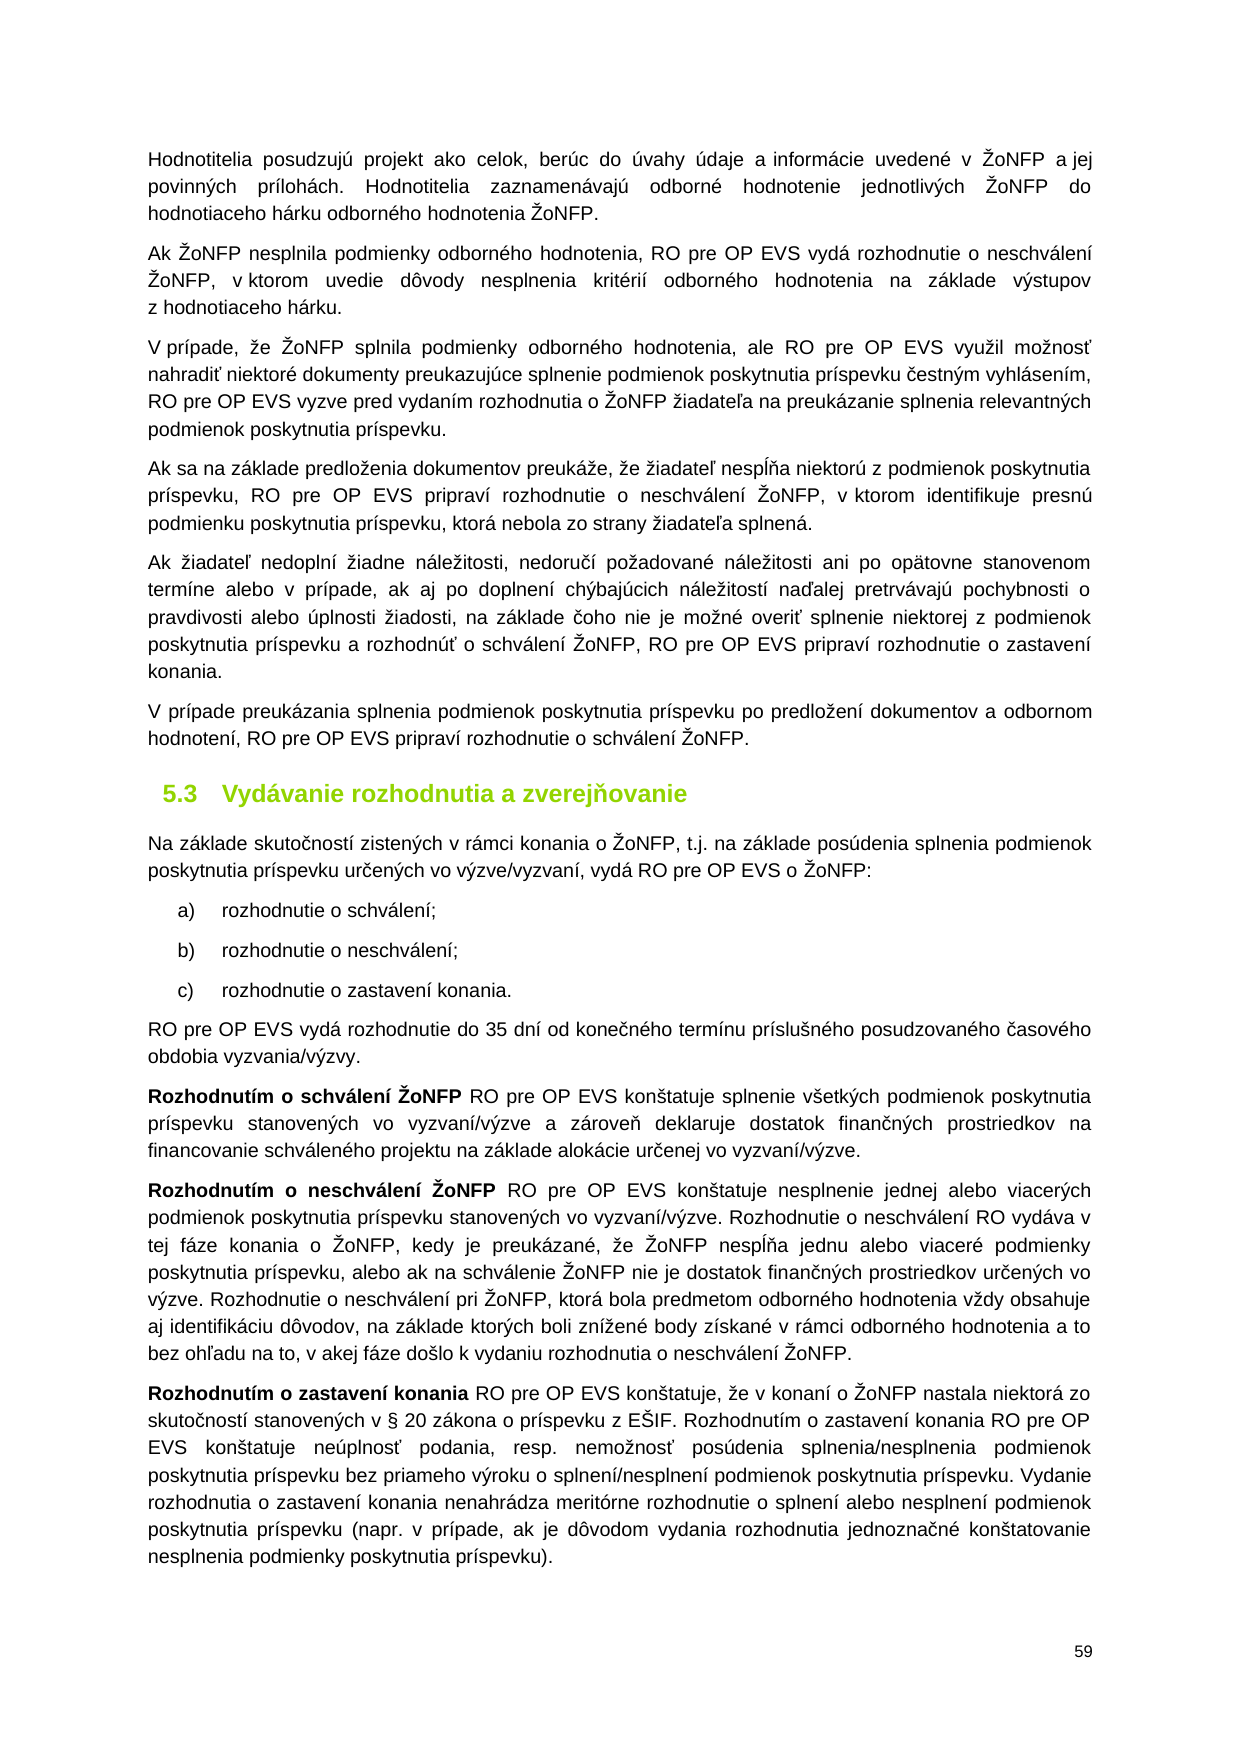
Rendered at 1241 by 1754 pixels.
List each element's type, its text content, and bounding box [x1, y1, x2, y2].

text Ak ŽoNFP nesplnila podmienky odborného hodnotenia, RO pre OP EVS vydá rozhodnutie o neschválení ŽoNFP, v ktorom uvedie dôvody nesplnenia kritérií odborného hodnotenia na základe výstupov z hodnotiaceho hárku. [148, 242, 1092, 319]
text RO pre OP EVS vydá rozhodnutie do 35 dní od konečného termínu príslušného posudzovaného časového obdobia vyzvania/výzvy. [148, 1018, 1092, 1068]
list rozhodnutie o schválení; [177, 899, 1092, 922]
text V prípade, že ŽoNFP splnila podmienky odborného hodnotenia, ale RO pre OP EVS využil možnosť nahradiť niektoré dokumenty preukazujúce splnenie podmienok poskytnutia príspevku čestným vyhlásením, RO pre OP EVS vyzve pred vydaním rozhodnutia o ŽoNFP žiadateľa na preukázanie splnenia relevantných podmienok poskytnutia príspevku. [148, 336, 1092, 440]
list rozhodnutie o neschválení; [177, 939, 1092, 961]
text Ak sa na základe predloženia dokumentov preukáže, že žiadateľ nespĺňa niektorú z podmienok poskytnutia príspevku, RO pre OP EVS pripraví rozhodnutie o neschválení ŽoNFP, v ktorom identifikuje presnú podmienku poskytnutia príspevku, ktorá nebola zo strany žiadateľa splnená. [148, 457, 1092, 534]
text Rozhodnutím o schválení ŽoNFP RO pre OP EVS konštatuje splnenie všetkých podmienok poskytnutia príspevku stanovených vo vyzvaní/výzve a zároveň deklaruje dostatok finančných prostriedkov na financovanie schváleného projektu na základe alokácie určenej vo vyzvaní/výzve. [148, 1085, 1092, 1162]
subtitle Vydávanie rozhodnutia a zverejňovanie [162, 779, 1092, 808]
text Na základe skutočností zistených v rámci konania o ŽoNFP, t.j. na základe posúdenia splnenia podmienok poskytnutia príspevku určených vo výzve/vyzvaní, vydá RO pre OP EVS o ŽoNFP: [148, 832, 1092, 882]
text Ak žiadateľ nedoplní žiadne náležitosti, nedoručí požadované náležitosti ani po opätovne stanovenom termíne alebo v prípade, ak aj po doplnení chýbajúcich náležitostí naďalej pretrvávajú pochybnosti o pravdivosti alebo úplnosti žiadosti, na základe čoho nie je možné overiť splnenie niektorej z podmienok poskytnutia príspevku a rozhodnúť o schválení ŽoNFP, RO pre OP EVS pripraví rozhodnutie o zastavení konania. [148, 551, 1092, 683]
text Hodnotitelia posudzujú projekt ako celok, berúc do úvahy údaje a informácie uvedené v ŽoNFP a jej povinných prílohách. Hodnotitelia zaznamenávajú odborné hodnotenie jednotlivých ŽoNFP do hodnotiaceho hárku odborného hodnotenia ŽoNFP. [148, 148, 1092, 225]
text Rozhodnutím o zastavení konania RO pre OP EVS konštatuje, že v konaní o ŽoNFP nastala niektorá zo skutočností stanovených v § 20 zákona o príspevku z EŠIF. Rozhodnutím o zastavení konania RO pre OP EVS konštatuje neúplnosť podania, resp. nemožnosť posúdenia splnenia/nesplnenia podmienok poskytnutia príspevku bez priameho výroku o splnení/nesplnení podmienok poskytnutia príspevku. Vydanie rozhodnutia o zastavení konania nenahrádza meritórne rozhodnutie o splnení alebo nesplnení podmienok poskytnutia príspevku (napr. v prípade, ak je dôvodom vydania rozhodnutia jednoznačné konštatovanie nesplnenia podmienky poskytnutia príspevku). [148, 1382, 1092, 1568]
text V prípade preukázania splnenia podmienok poskytnutia príspevku po predložení dokumentov a odbornom hodnotení, RO pre OP EVS pripraví rozhodnutie o schválení ŽoNFP. [148, 699, 1092, 749]
list rozhodnutie o zastavení konania. [177, 978, 1092, 1001]
text Rozhodnutím o neschválení ŽoNFP RO pre OP EVS konštatuje nesplnenie jednej alebo viacerých podmienok poskytnutia príspevku stanovených vo vyzvaní/výzve. Rozhodnutie o neschválení RO vydáva v tej fáze konania o ŽoNFP, kedy je preukázané, že ŽoNFP nespĺňa jednu alebo viaceré podmienky poskytnutia príspevku, alebo ak na schválenie ŽoNFP nie je dostatok finančných prostriedkov určených vo výzve. Rozhodnutie o neschválení pri ŽoNFP, ktorá bola predmetom odborného hodnotenia vždy obsahuje aj identifikáciu dôvodov, na základe ktorých boli znížené body získané v rámci odborného hodnotenia a to bez ohľadu na to, v akej fáze došlo k vydaniu rozhodnutia o neschválení ŽoNFP. [148, 1179, 1092, 1365]
